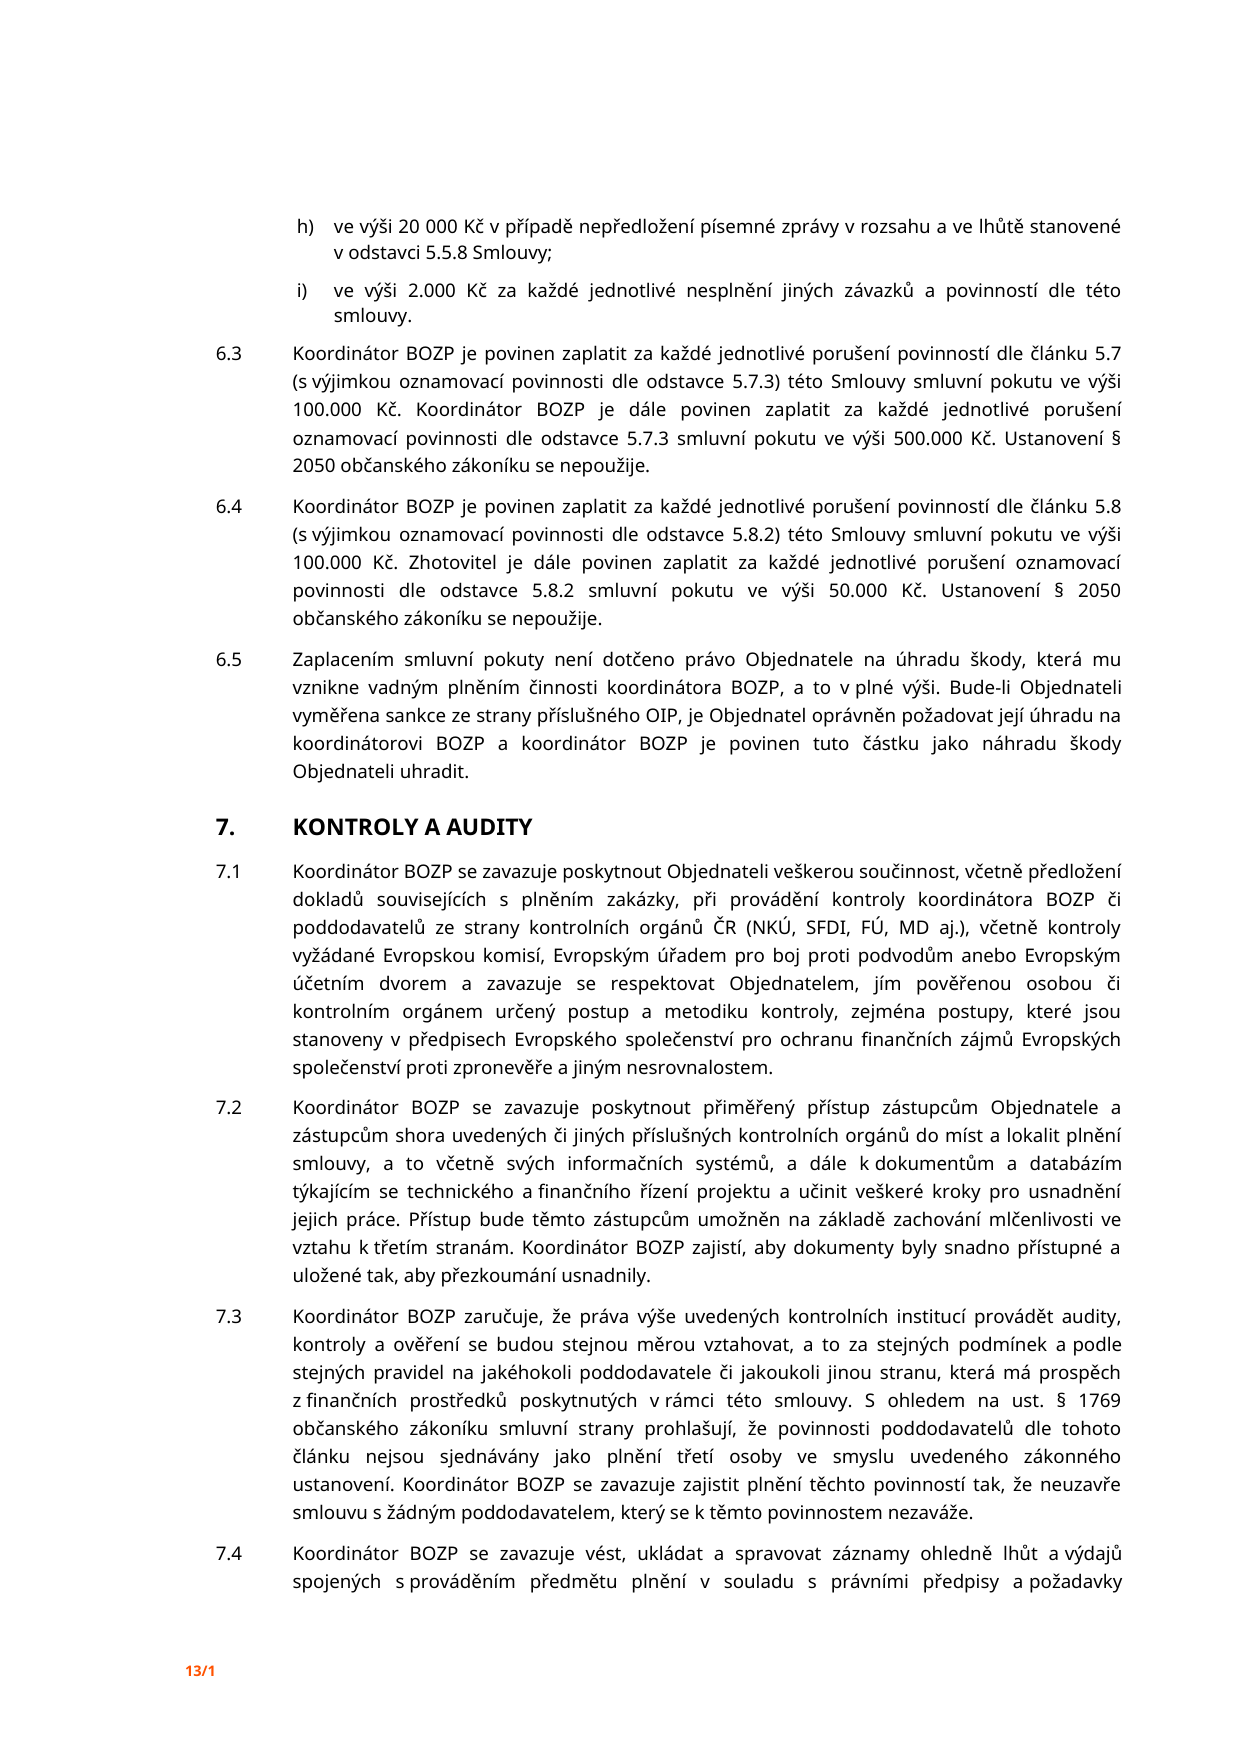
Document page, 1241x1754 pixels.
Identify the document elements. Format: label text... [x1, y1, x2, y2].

list Koordinátor BOZP se zavazuje poskytnout Objednateli veškerou součinnost, včetně předložení dokladů souvisejících s plněním zakázky, při provádění kontroly koordinátora BOZP či poddodavatelů ze strany kontrolních orgánů ČR (NKÚ, SFDI, FÚ, MD aj.), včetně kontroly vyžádané Evropskou komisí, Evropským úřadem pro boj proti podvodům anebo Evropským účetním dvorem a zavazuje se respektovat Objednatelem, jím pověřenou osobou či kontrolním orgánem určený postup a metodiku kontroly, zejména postupy, které jsou stanoveny v předpisech Evropského společenství pro ochranu finančních zájmů Evropských společenství proti zpronevěře a jiným nesrovnalostem. [216, 858, 1122, 1079]
list KONTROLY A AUDITY [216, 811, 1122, 842]
list Zaplacením smluvní pokuty není dotčeno právo Objednatele na úhradu škody, která mu vznikne vadným plněním činnosti koordinátora BOZP, a to v plné výši. Bude-li Objednateli vyměřena sankce ze strany příslušného OIP, je Objednatel oprávněn požadovat její úhradu na koordinátorovi BOZP a koordinátor BOZP je povinen tuto částku jako náhradu škody Objednateli uhradit. [216, 646, 1122, 783]
list ve výši 2.000 Kč za každé jednotlivé nesplnění jiných závazků a povinností dle této smlouvy. [297, 277, 1122, 328]
list Koordinátor BOZP je povinen zaplatit za každé jednotlivé porušení povinností dle článku 5.7 (s výjimkou oznamovací povinnosti dle odstavce 5.7.3) této Smlouvy smluvní pokutu ve výši 100.000 Kč. Koordinátor BOZP je dále povinen zaplatit za každé jednotlivé porušení oznamovací povinnosti dle odstavce 5.7.3 smluvní pokutu ve výši 500.000 Kč. Ustanovení § 2050 občanského zákoníku se nepoužije. [216, 341, 1122, 478]
list Koordinátor BOZP zaručuje, že práva výše uvedených kontrolních institucí provádět audity, kontroly a ověření se budou stejnou měrou vztahovat, a to za stejných podmínek a podle stejných pravidel na jakéhokoli poddodavatele či jakoukoli jinou stranu, která má prospěch z finančních prostředků poskytnutých v rámci této smlouvy. S ohledem na ust. § 1769 občanského zákoníku smluvní strany prohlašují, že povinnosti poddodavatelů dle tohoto článku nejsou sjednávány jako plnění třetí osoby ve smyslu uvedeného zákonného ustanovení. Koordinátor BOZP se zavazuje zajistit plnění těchto povinností tak, že neuzavře smlouvu s žádným poddodavatelem, který se k těmto povinnostem nezaváže. [216, 1303, 1122, 1525]
list Koordinátor BOZP je povinen zaplatit za každé jednotlivé porušení povinností dle článku 5.8 (s výjimkou oznamovací povinnosti dle odstavce 5.8.2) této Smlouvy smluvní pokutu ve výši 100.000 Kč. Zhotovitel je dále povinen zaplatit za každé jednotlivé porušení oznamovací povinnosti dle odstavce 5.8.2 smluvní pokutu ve výši 50.000 Kč. Ustanovení § 2050 občanského zákoníku se nepoužije. [216, 493, 1122, 631]
list ve výši 20 000 Kč v případě nepředložení písemné zprávy v rozsahu a ve lhůtě stanovené v odstavci 5.5.8 Smlouvy; [297, 214, 1122, 265]
list Koordinátor BOZP se zavazuje poskytnout přiměřený přístup zástupcům Objednatele a zástupcům shora uvedených či jiných příslušných kontrolních orgánů do míst a lokalit plnění smlouvy, a to včetně svých informačních systémů, a dále k dokumentům a databázím týkajícím se technického a finančního řízení projektu a učinit veškeré kroky pro usnadnění jejich práce. Přístup bude těmto zástupcům umožněn na základě zachování mlčenlivosti ve vztahu k třetím stranám. Koordinátor BOZP zajistí, aby dokumenty byly snadno přístupné a uložené tak, aby přezkoumání usnadnily. [216, 1094, 1122, 1288]
